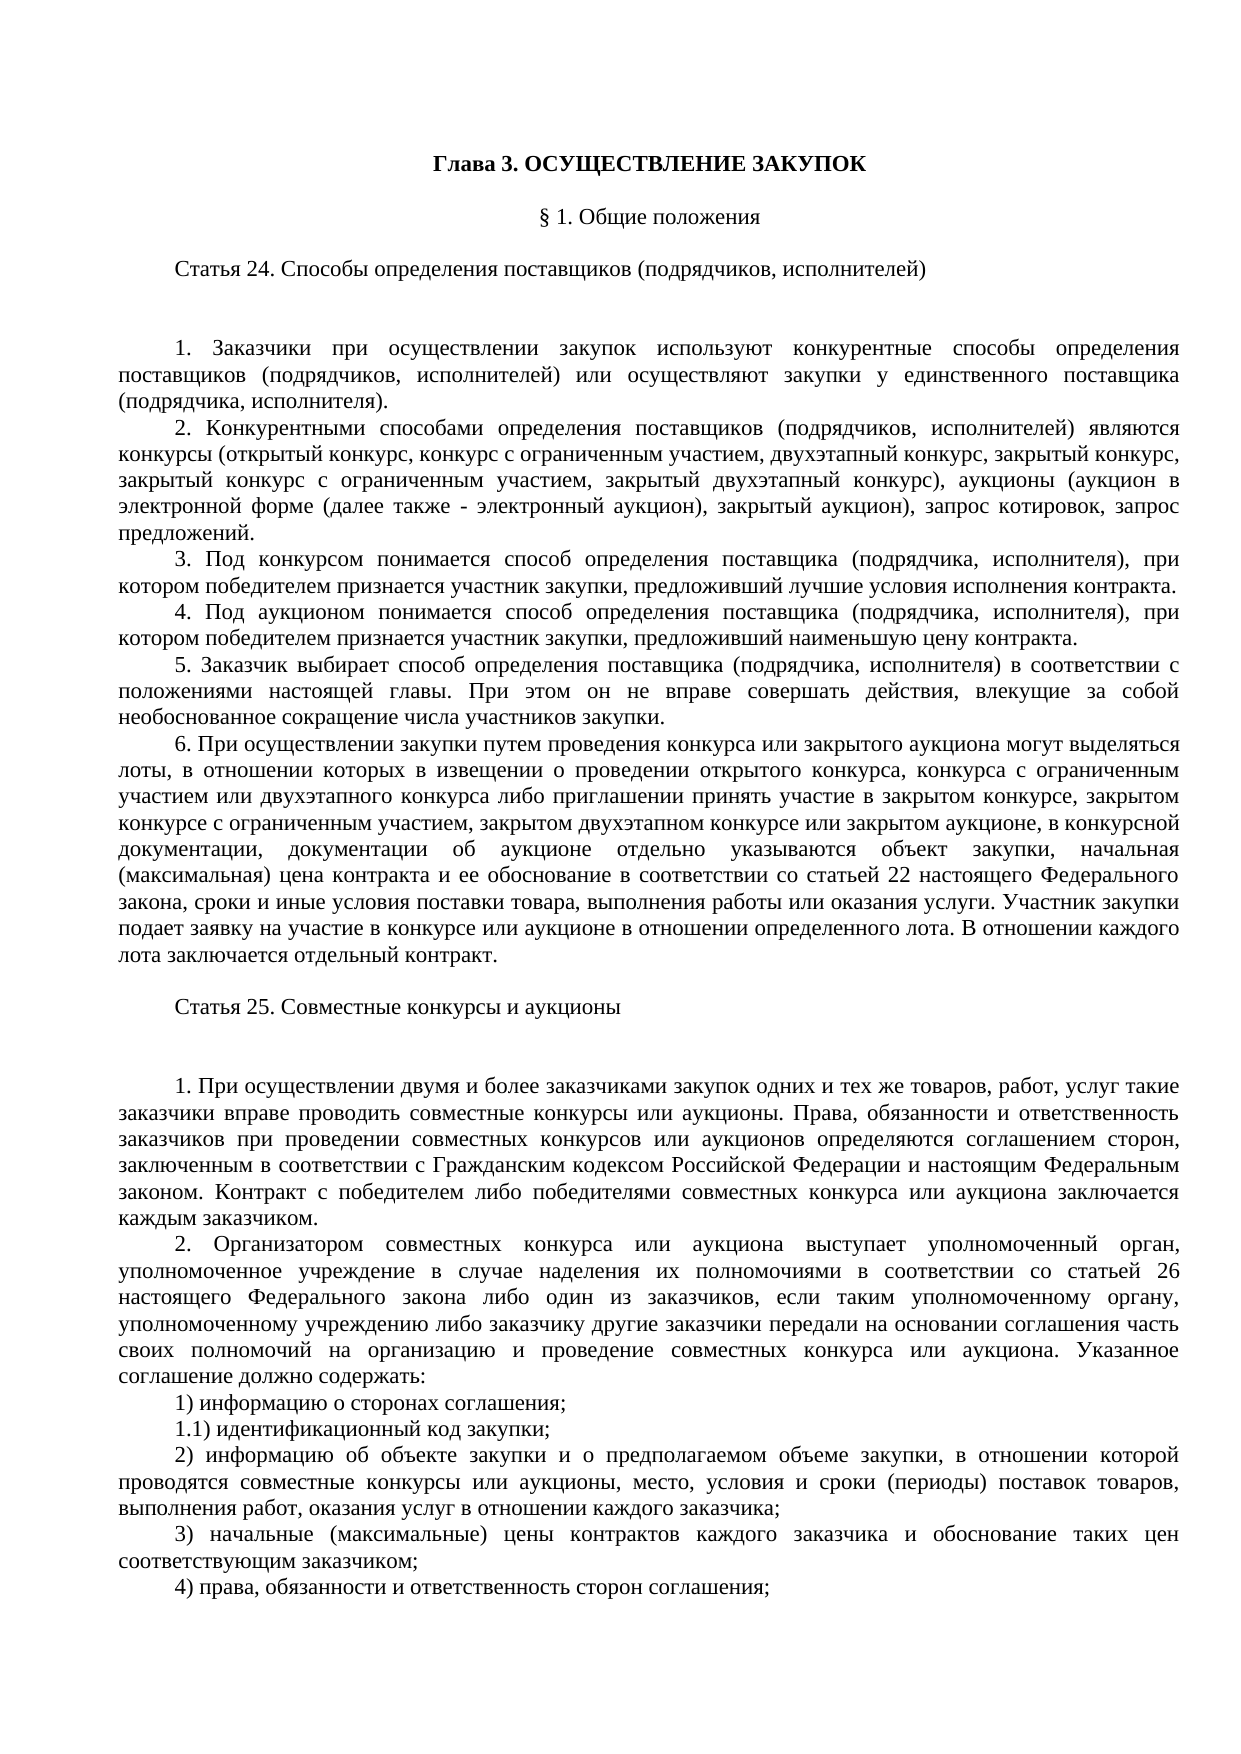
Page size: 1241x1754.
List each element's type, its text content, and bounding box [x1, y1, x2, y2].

text 3) начальные (максимальные) цены контрактов каждого заказчика и обоснование таких цен соответствующим заказчиком; [118, 1520, 1181, 1573]
text § 1. Общие положения [118, 203, 1181, 229]
text 1) информацию о сторонах соглашения; [118, 1389, 1181, 1415]
text Статья 25. Совместные конкурсы и аукционы [118, 993, 1181, 1020]
text 6. При осуществлении закупки путем проведения конкурса или закрытого аукциона могут выделяться лоты, в отношении которых в извещении о проведении открытого конкурса, конкурса с ограниченным участием или двухэтапного конкурса либо приглашении принять участие в закрытом конкурсе, закрытом конкурсе с ограниченным участием, закрытом двухэтапном конкурсе или закрытом аукционе, в конкурсной документации, документации об аукционе отдельно указываются объект закупки, начальная (максимальная) цена контракта и ее обоснование в соответствии со статьей 22 настоящего Федерального закона, сроки и иные условия поставки товара, выполнения работы или оказания услуги. Участник закупки подает заявку на участие в конкурсе или аукционе в отношении определенного лота. В отношении каждого лота заключается отдельный контракт. [118, 730, 1181, 967]
text 2) информацию об объекте закупки и о предполагаемом объеме закупки, в отношении которой проводятся совместные конкурсы или аукционы, место, условия и сроки (периоды) поставок товаров, выполнения работ, оказания услуг в отношении каждого заказчика; [118, 1441, 1181, 1520]
text 2. Конкурентными способами определения поставщиков (подрядчиков, исполнителей) являются конкурсы (открытый конкурс, конкурс с ограниченным участием, двухэтапный конкурс, закрытый конкурс, закрытый конкурс с ограниченным участием, закрытый двухэтапный конкурс), аукционы (аукцион в электронной форме (далее также - электронный аукцион), закрытый аукцион), запрос котировок, запрос предложений. [118, 413, 1181, 545]
text 1.1) идентификационный код закупки; [118, 1415, 1181, 1441]
text 1. При осуществлении двумя и более заказчиками закупок одних и тех же товаров, работ, услуг такие заказчики вправе проводить совместные конкурсы или аукционы. Права, обязанности и ответственность заказчиков при проведении совместных конкурсов или аукционов определяются соглашением сторон, заключенным в соответствии с Гражданским кодексом Российской Федерации и настоящим Федеральным законом. Контракт с победителем либо победителями совместных конкурса или аукциона заключается каждым заказчиком. [118, 1072, 1181, 1231]
text Статья 24. Способы определения поставщиков (подрядчиков, исполнителей) [118, 255, 1181, 282]
text 4. Под аукционом понимается способ определения поставщика (подрядчика, исполнителя), при котором победителем признается участник закупки, предложивший наименьшую цену контракта. [118, 598, 1181, 651]
text 4) права, обязанности и ответственность сторон соглашения; [118, 1573, 1181, 1599]
text 1. Заказчики при осуществлении закупок используют конкурентные способы определения поставщиков (подрядчиков, исполнителей) или осуществляют закупки у единственного поставщика (подрядчика, исполнителя). [118, 334, 1181, 413]
title Глава 3. ОСУЩЕСТВЛЕНИЕ ЗАКУПОК [118, 150, 1181, 176]
text 5. Заказчик выбирает способ определения поставщика (подрядчика, исполнителя) в соответствии с положениями настоящей главы. При этом он не вправе совершать действия, влекущие за собой необоснованное сокращение числа участников закупки. [118, 651, 1181, 730]
text 2. Организатором совместных конкурса или аукциона выступает уполномоченный орган, уполномоченное учреждение в случае наделения их полномочиями в соответствии со статьей 26 настоящего Федерального закона либо один из заказчиков, если таким уполномоченному органу, уполномоченному учреждению либо заказчику другие заказчики передали на основании соглашения часть своих полномочий на организацию и проведение совместных конкурса или аукциона. Указанное соглашение должно содержать: [118, 1231, 1181, 1389]
text 3. Под конкурсом понимается способ определения поставщика (подрядчика, исполнителя), при котором победителем признается участник закупки, предложивший лучшие условия исполнения контракта. [118, 545, 1181, 598]
